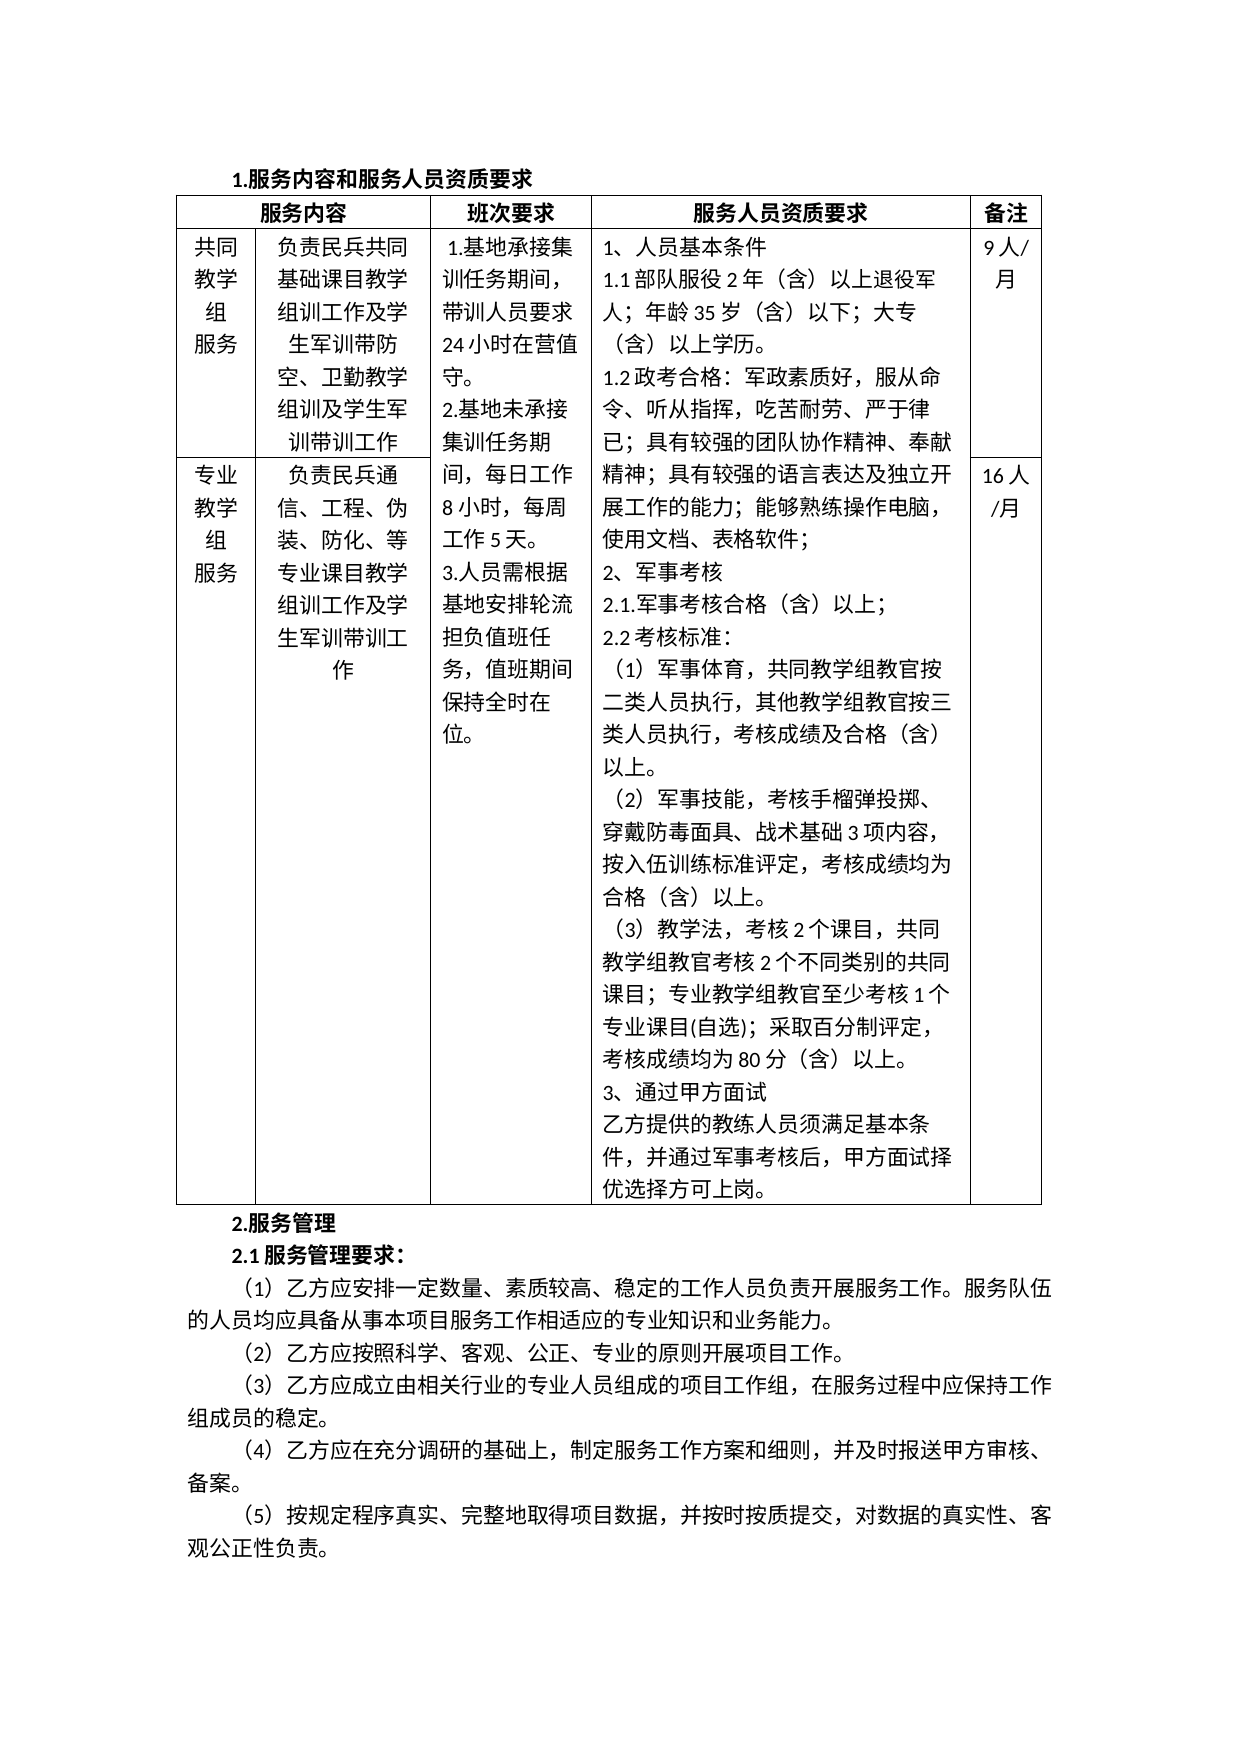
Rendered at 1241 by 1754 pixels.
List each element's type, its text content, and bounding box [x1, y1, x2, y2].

table_cell 负责民兵共同基础课目教学组训工作及学生军训带防空、卫勤教学组训及学生军训带训工作 [256, 229, 430, 457]
text （3）乙方应成立由相关行业的专业人员组成的项目工作组，在服务过程中应保持工作组成员的稳定。 [187, 1368, 1053, 1433]
table_cell 9人/月 [971, 229, 1041, 457]
text 2.1服务管理要求： [187, 1238, 1053, 1270]
text 2.服务管理 [187, 1205, 1053, 1238]
text （1）乙方应安排一定数量、素质较高、稳定的工作人员负责开展服务工作。服务队伍的人员均应具备从事本项目服务工作相适应的专业知识和业务能力。 [187, 1270, 1053, 1335]
table_cell 16人/月 [971, 458, 1041, 1204]
table_cell 共同教学组 服务 [177, 229, 255, 457]
text （2）乙方应按照科学、客观、公正、专业的原则开展项目工作。 [187, 1335, 1053, 1368]
text 1.服务内容和服务人员资质要求 [187, 162, 1053, 194]
table_cell 1、人员基本条件 1.1部队服役2年（含）以上退役军人；年龄35岁（含）以下；大专（含）以上学历。 1.2政考合格：军政素质好，服从命令、听从指挥，吃苦耐劳、严于律已；具有较强的团队协作精神、奉献精神；具有较强的语言表达及独立开展工作的能力；能够熟练操作电脑，使用文档、表格软件； 2、军事考核 2.1.军事考核合格（含）以上； 2.2考核标准： （1）军事体育，共同教学组教官按二类人员执行，其他教学组教官按三类人员执行，考核成绩及合格（含）以上。 （2）军事技能，考核手榴弹投掷、穿戴防毒面具、战术基础3项内容，按入伍训练标准评定，考核成绩均为合格（含）以上。 （3）教学法，考核2个课目，共同教学组教官考核2个不同类别的共同课目；专业教学组教官至少考核1个专业课目(自选)；采取百分制评定，考核成绩均为80分（含）以上。 3、通过甲方面试 乙方提供的教练人员须满足基本条件，并通过军事考核后，甲方面试择优选择方可上岗。 [592, 229, 970, 1204]
table_cell 负责民兵通信、工程、伪装、防化、等专业课目教学组训工作及学生军训带训工作 [256, 458, 430, 1204]
text （5）按规定程序真实、完整地取得项目数据，并按时按质提交，对数据的真实性、客观公正性负责。 [187, 1498, 1053, 1563]
table_header 服务人员资质要求 [592, 196, 970, 228]
table_header 备注 [971, 196, 1041, 228]
table_cell 专业教学组 服务 [177, 458, 255, 1204]
text （4）乙方应在充分调研的基础上，制定服务工作方案和细则，并及时报送甲方审核、备案。 [187, 1433, 1053, 1498]
table_header 班次要求 [431, 196, 591, 228]
table_header 服务内容 [177, 196, 430, 228]
table_cell 1.基地承接集训任务期间，带训人员要求24小时在营值守。 2.基地未承接集训任务期间，每日工作8 小时，每周工作5天。 3.人员需根据基地安排轮流担负值班任务，值班期间保持全时在位。 [431, 229, 591, 1204]
